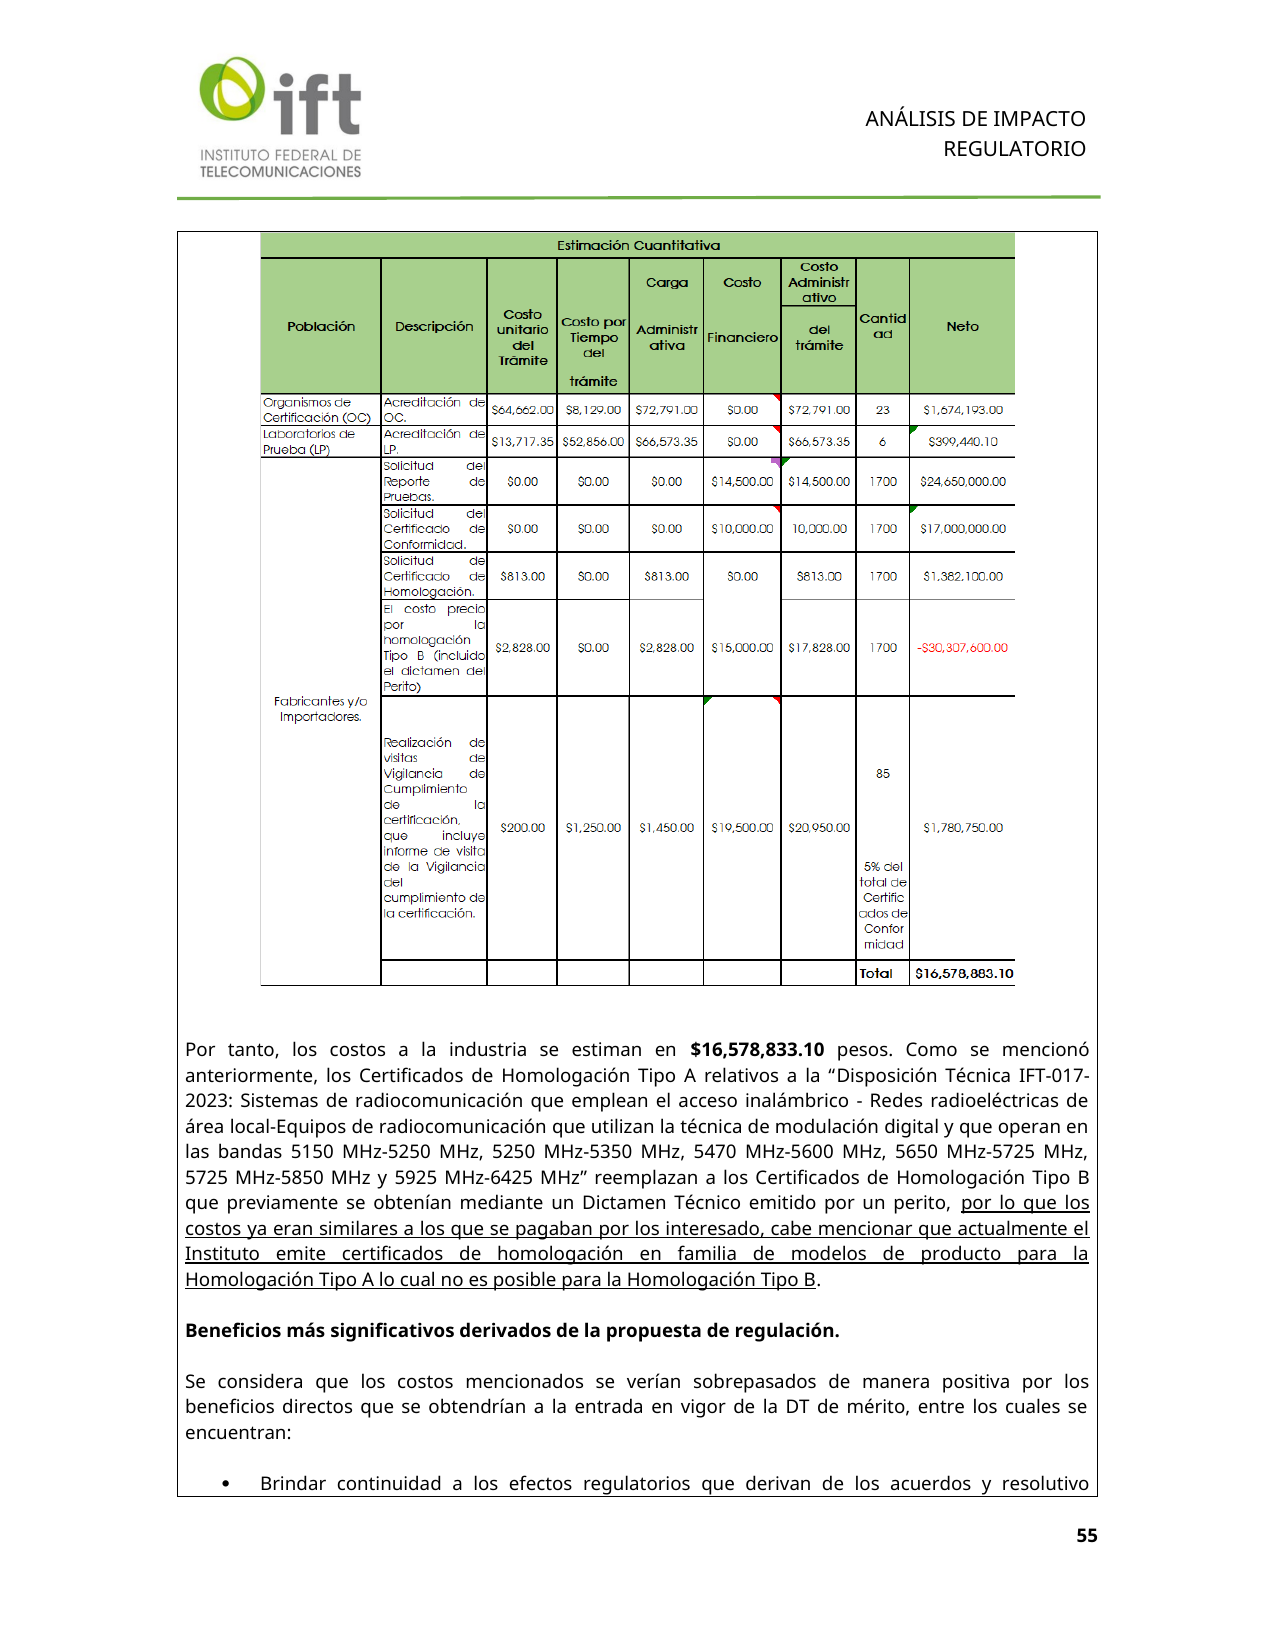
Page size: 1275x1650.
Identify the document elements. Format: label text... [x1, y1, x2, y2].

picture [177, 52, 390, 196]
picture [260, 232, 1015, 986]
